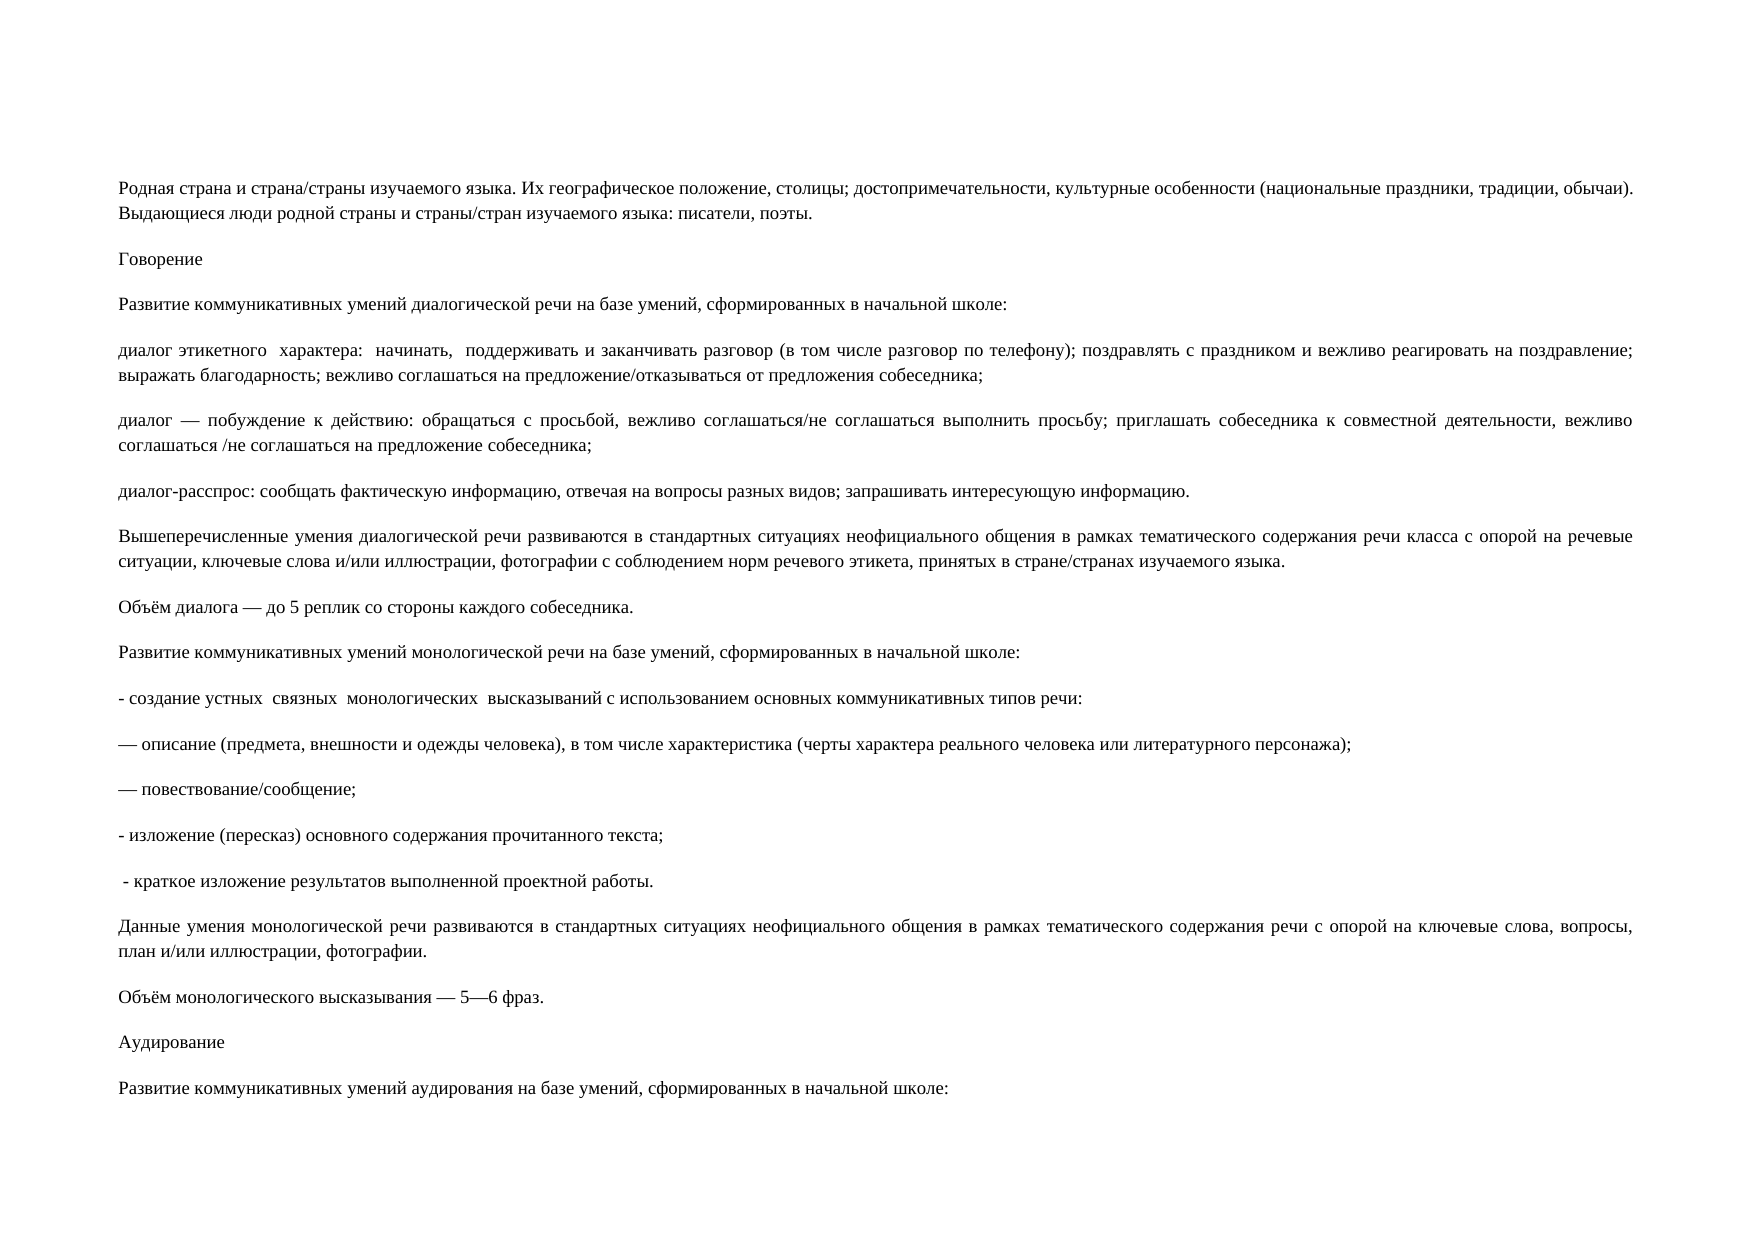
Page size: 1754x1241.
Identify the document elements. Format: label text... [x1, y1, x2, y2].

text Говорение [118, 248, 1636, 269]
text Объём диалога — до 5 реплик со стороны каждого собеседника. [118, 596, 1636, 617]
text — повествование/сообщение; [118, 778, 1636, 800]
text Развитие коммуникативных умений диалогической речи на базе умений, сформированных в начальной школе: [118, 293, 1636, 315]
text Развитие коммуникативных умений монологической речи на базе умений, сформированных в начальной школе: [118, 641, 1636, 663]
text диалог этикетного характера: начинать, поддерживать и заканчивать разговор (в том числе разговор по телефону); поздравлять с праздником и вежливо реагировать на поздравление; выражать благодарность; вежливо соглашаться на предложение/отказываться от предложения собеседника; [118, 339, 1636, 385]
text Аудирование [118, 1031, 1636, 1053]
text Родная страна и страна/страны изучаемого языка. Их географическое положение, столицы; достопримечательности, культурные особенности (национальные праздники, традиции, обычаи). Выдающиеся люди родной страны и страны/стран изучаемого языка: писатели, поэты. [118, 177, 1636, 223]
text Вышеперечисленные умения диалогической речи развиваются в стандартных ситуациях неофициального общения в рамках тематического содержания речи класса с опорой на речевые ситуации, ключевые слова и/или иллюстрации, фотографии с соблюдением норм речевого этикета, принятых в стране/странах изучаемого языка. [118, 525, 1636, 572]
text - создание устных связных монологических высказываний с использованием основных коммуникативных типов речи: [118, 687, 1636, 708]
text - краткое изложение результатов выполненной проектной работы. [118, 869, 1636, 891]
text диалог — побуждение к действию: обращаться с просьбой, вежливо соглашаться/не соглашаться выполнить просьбу; приглашать собеседника к совместной деятельности, вежливо соглашаться /не соглашаться на предложение собеседника; [118, 409, 1636, 456]
text Данные умения монологической речи развиваются в стандартных ситуациях неофициального общения в рамках тематического содержания речи с опорой на ключевые слова, вопросы, план и/или иллюстрации, фотографии. [118, 915, 1636, 961]
text Развитие коммуникативных умений аудирования на базе умений, сформированных в начальной школе: [118, 1077, 1636, 1098]
text Объём монологического высказывания — 5—6 фраз. [118, 986, 1636, 1007]
text — описание (предмета, внешности и одежды человека), в том числе характеристика (черты характера реального человека или литературного персонажа); [118, 733, 1636, 754]
text - изложение (пересказ) основного содержания прочитанного текста; [118, 824, 1636, 845]
text диалог-расспрос: сообщать фактическую информацию, отвечая на вопросы разных видов; запрашивать интересующую информацию. [118, 480, 1636, 501]
